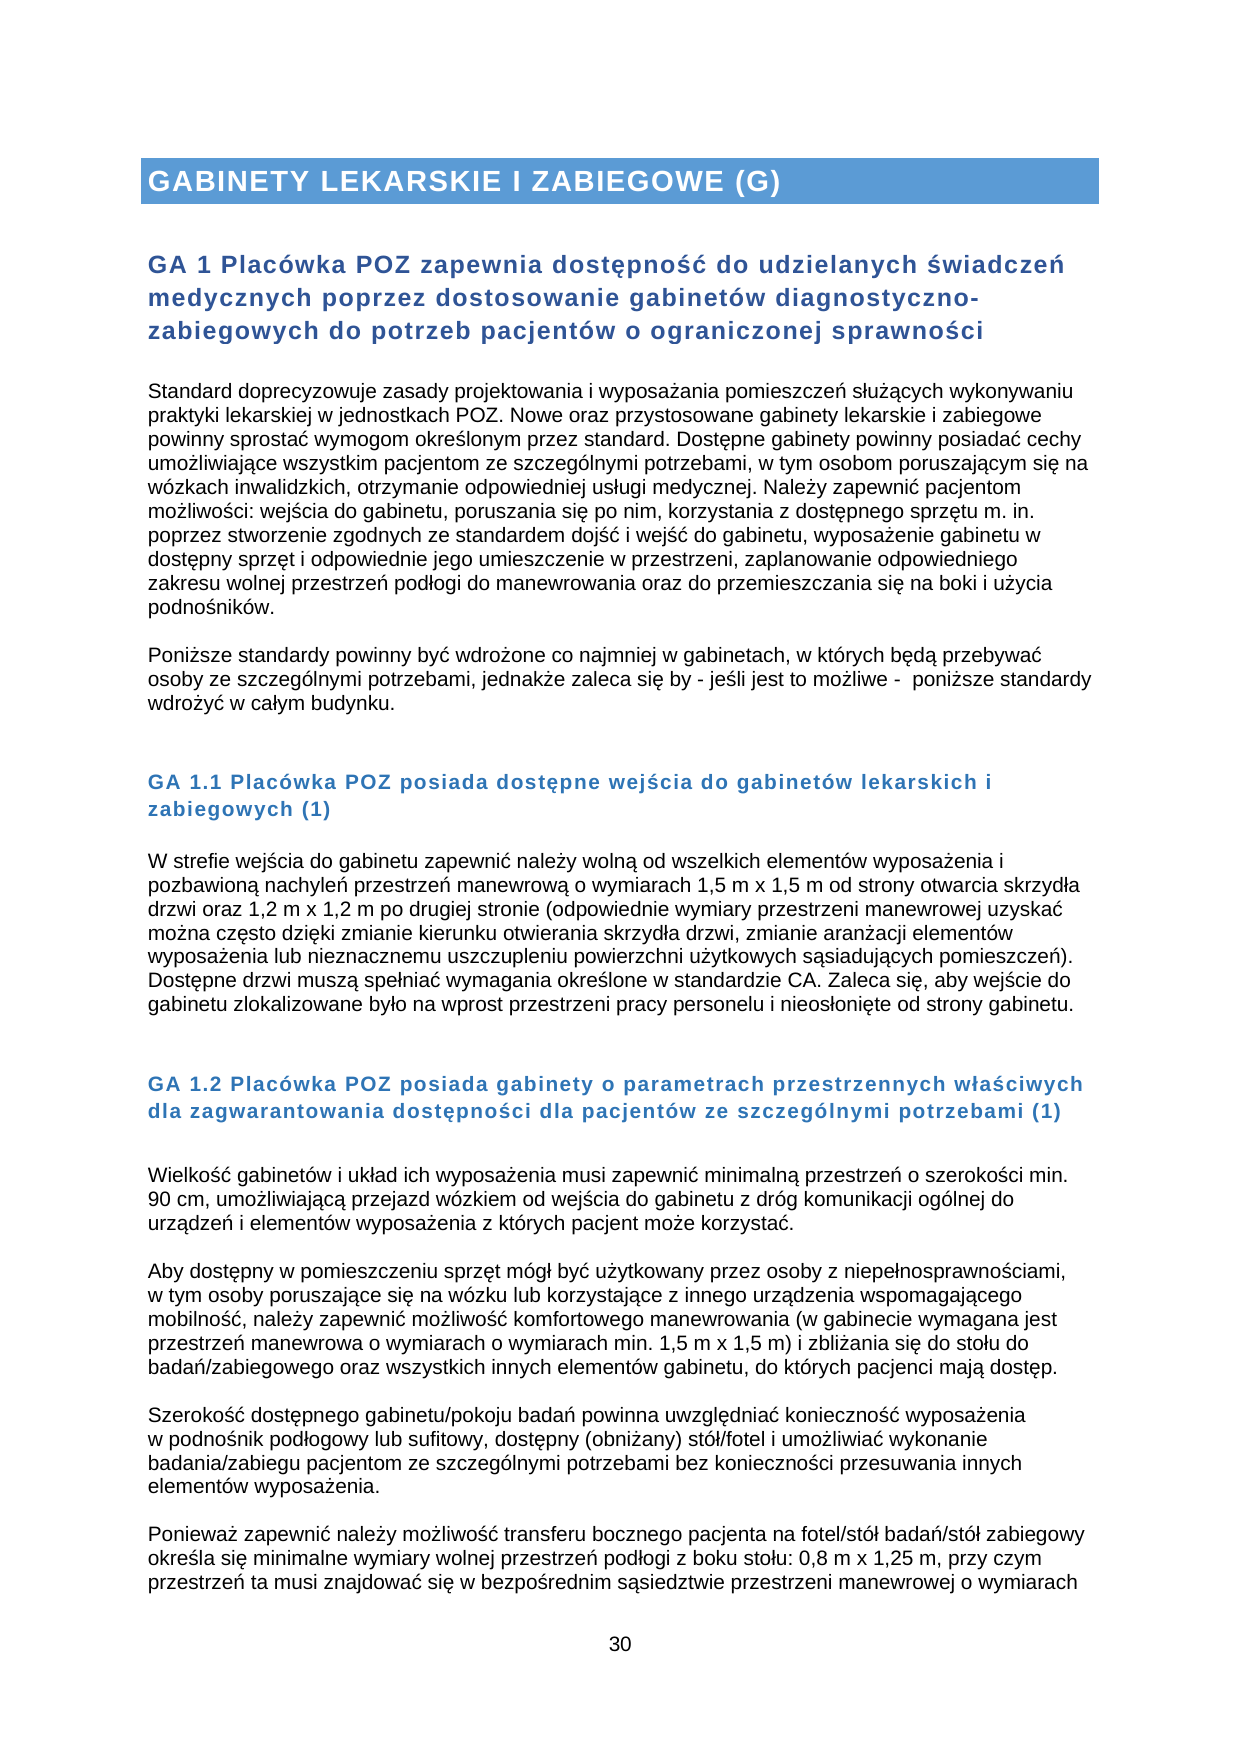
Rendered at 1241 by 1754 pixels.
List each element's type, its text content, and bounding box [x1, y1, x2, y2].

text Standard doprecyzowuje zasady projektowania i wyposażania pomieszczeń służących wykonywaniu praktyki lekarskiej w jednostkach POZ. Nowe oraz przystosowane gabinety lekarskie i zabiegowe powinny sprostać wymogom określonym przez standard. Dostępne gabinety powinny posiadać cechy umożliwiające wszystkim pacjentom ze szczególnymi potrzebami, w tym osobom poruszającym się na wózkach inwalidzkich, otrzymanie odpowiedniej usługi medycznej. Należy zapewnić pacjentom możliwości: wejścia do gabinetu, poruszania się po nim, korzystania z dostępnego sprzętu m. in. poprzez stworzenie zgodnych ze standardem dojść i wejść do gabinetu, wyposażenie gabinetu w dostępny sprzęt i odpowiednie jego umieszczenie w przestrzeni, zaplanowanie odpowiedniego zakresu wolnej przestrzeń podłogi do manewrowania oraz do przemieszczania się na boki i użycia podnośników. [148, 379, 1093, 618]
subtitle GA 1.1 Placówka POZ posiada dostępne wejścia do gabinetów lekarskich i zabiegowych (1) [148, 769, 1093, 821]
subtitle GABINETY LEKARSKIE I ZABIEGOWE (G) [148, 164, 1093, 198]
text W strefie wejścia do gabinetu zapewnić należy wolną od wszelkich elementów wyposażenia i pozbawioną nachyleń przestrzeń manewrową o wymiarach 1,5 m x 1,5 m od strony otwarcia skrzydła drzwi oraz 1,2 m x 1,2 m po drugiej stronie (odpowiednie wymiary przestrzeni manewrowej uzyskać można często dzięki zmianie kierunku otwierania skrzydła drzwi, zmianie aranżacji elementów wyposażenia lub nieznacznemu uszczupleniu powierzchni użytkowych sąsiadujących pomieszczeń). Dostępne drzwi muszą spełniać wymagania określone w standardzie CA. Zaleca się, aby wejście do gabinetu zlokalizowane było na wprost przestrzeni pracy personelu i nieosłonięte od strony gabinetu. [148, 848, 1093, 1016]
subtitle GA 1.2 Placówka POZ posiada gabinety o parametrach przestrzennych właściwych dla zagwarantowania dostępności dla pacjentów ze szczególnymi potrzebami (1) [148, 1071, 1093, 1123]
text Aby dostępny w pomieszczeniu sprzęt mógł być użytkowany przez osoby z niepełnosprawnościami, w tym osoby poruszające się na wózku lub korzystające z innego urządzenia wspomagającego mobilność, należy zapewnić możliwość komfortowego manewrowania (w gabinecie wymagana jest przestrzeń manewrowa o wymiarach o wymiarach min. 1,5 m x 1,5 m) i zbliżania się do stołu do badań/zabiegowego oraz wszystkich innych elementów gabinetu, do których pacjenci mają dostęp. [148, 1259, 1093, 1378]
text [148, 1522, 1093, 1594]
text Poniższe standardy powinny być wdrożone co najmniej w gabinetach, w których będą przebywać osoby ze szczególnymi potrzebami, jednakże zaleca się by - jeśli jest to możliwe - poniższe standardy wdrożyć w całym budynku. [148, 642, 1093, 714]
subtitle GA 1 Placówka POZ zapewnia dostępność do udzielanych świadczeń medycznych poprzez dostosowanie gabinetów diagnostyczno-zabiegowych do potrzeb pacjentów o ograniczonej sprawności [148, 250, 1093, 344]
text Wielkość gabinetów i układ ich wyposażenia musi zapewnić minimalną przestrzeń o szerokości min. 90 cm, umożliwiającą przejazd wózkiem od wejścia do gabinetu z dróg komunikacji ogólnej do urządzeń i elementów wyposażenia z których pacjent może korzystać. [148, 1163, 1093, 1235]
text Szerokość dostępnego gabinetu/pokoju badań powinna uwzględniać konieczność wyposażenia w podnośnik podłogowy lub sufitowy, dostępny (obniżany) stół/fotel i umożliwiać wykonanie badania/zabiegu pacjentom ze szczególnymi potrzebami bez konieczności przesuwania innych elementów wyposażenia. [148, 1402, 1093, 1498]
